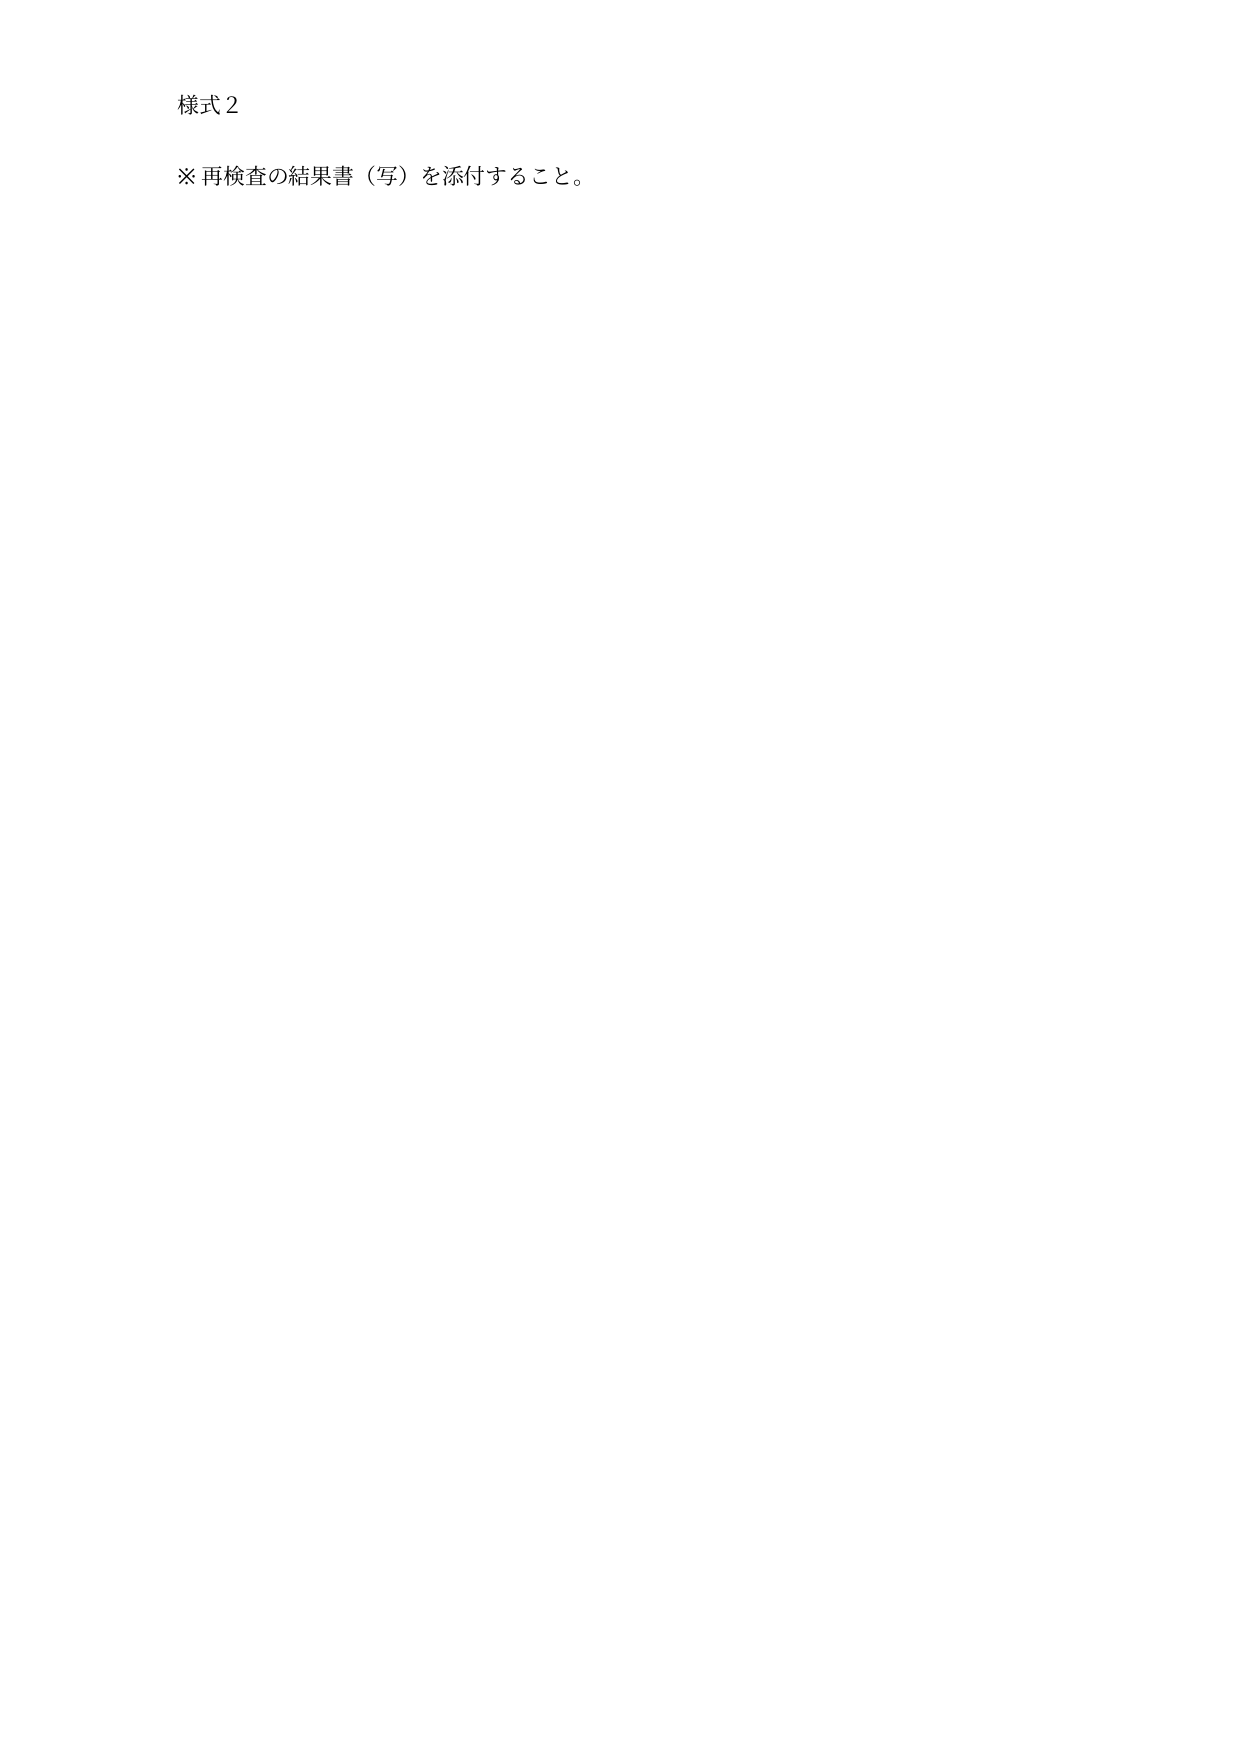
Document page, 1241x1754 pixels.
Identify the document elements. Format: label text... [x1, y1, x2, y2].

text ※ 再検査の結果書（写）を添付すること。 [177, 156, 1063, 194]
